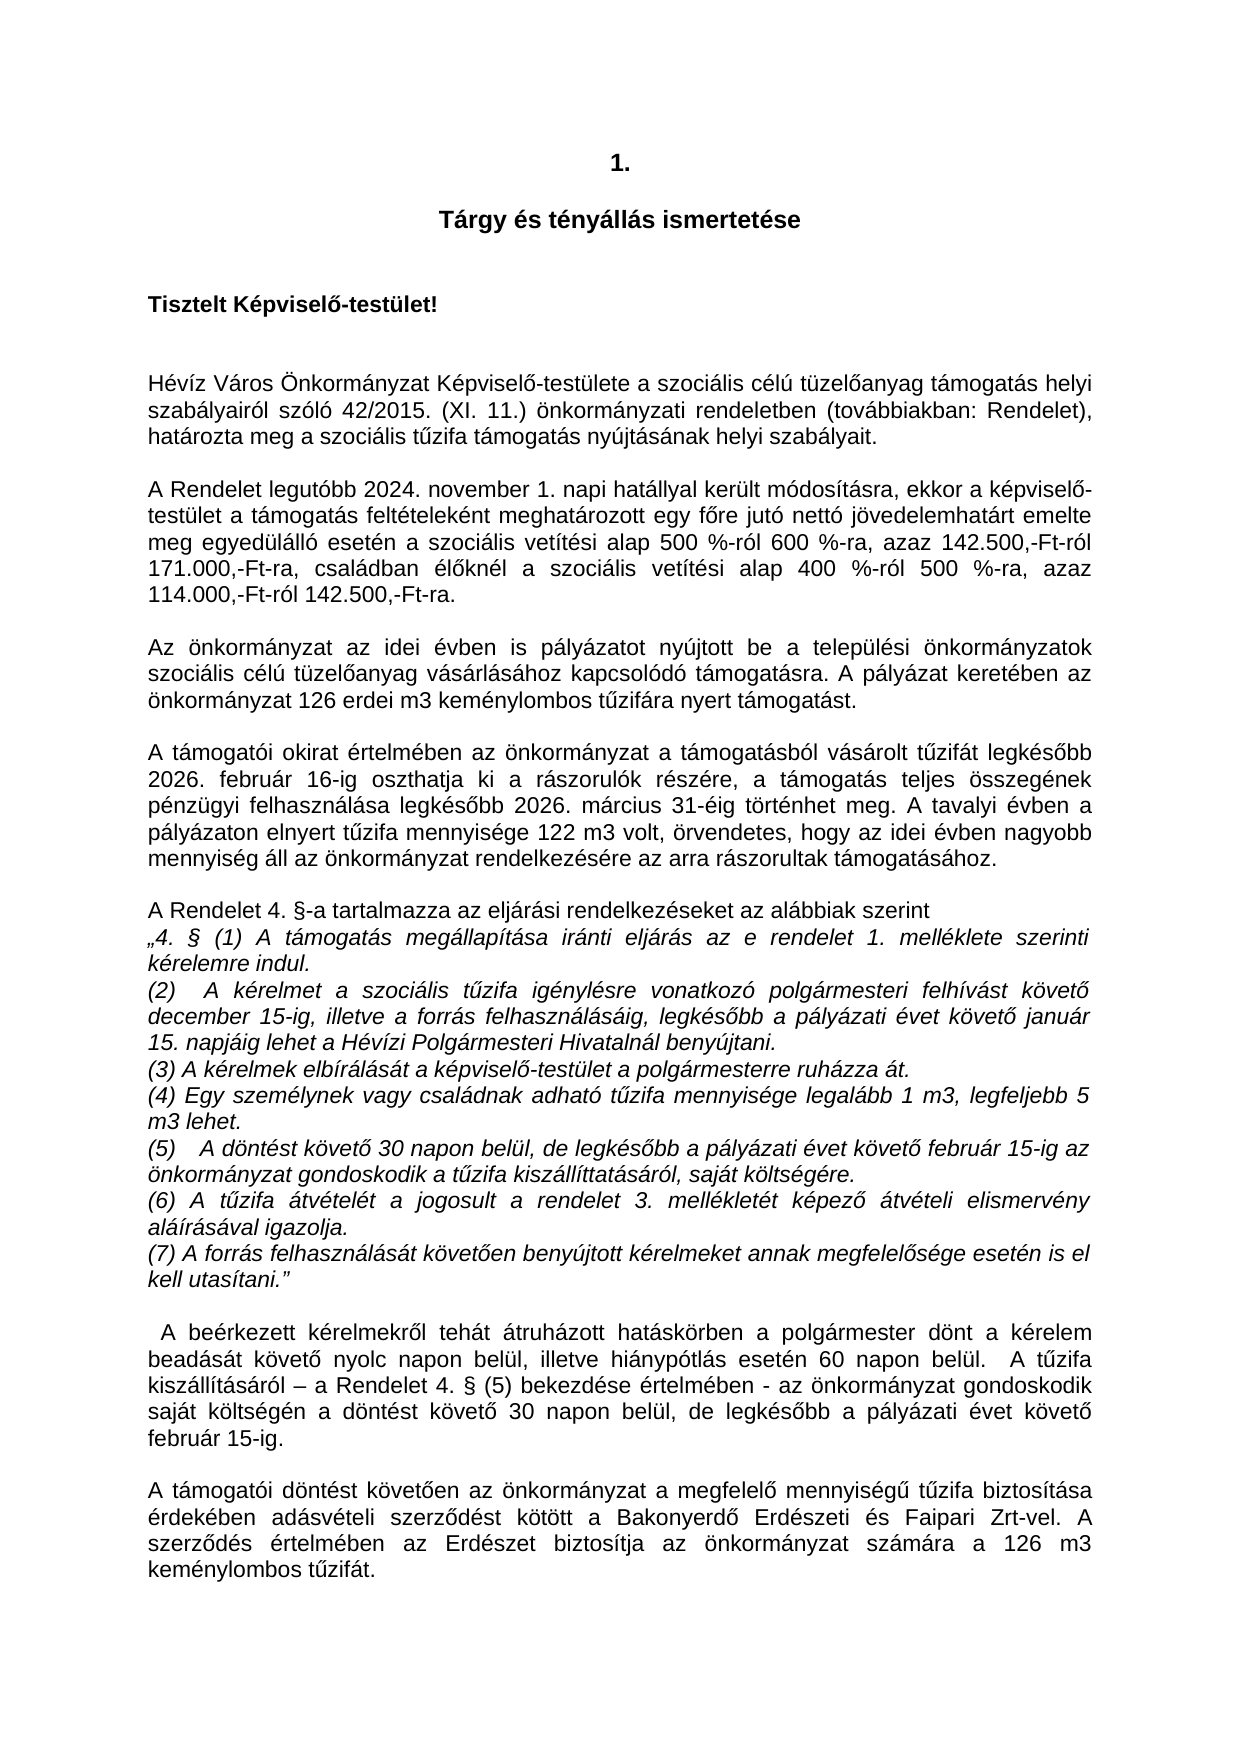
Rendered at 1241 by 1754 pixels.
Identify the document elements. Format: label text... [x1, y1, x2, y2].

text (6) A tűzifa átvételét a jogosult a rendelet 3. mellékletét képező átvételi elismervény aláírásával igazolja. [148, 1187, 1093, 1240]
text (5) A döntést követő 30 napon belül, de legkésőbb a pályázati évet követő február 15-ig az önkormányzat gondoskodik a tűzifa kiszállíttatásáról, saját költségére. [148, 1135, 1093, 1187]
text „4. § (1) A támogatás megállapítása iránti eljárás az e rendelet 1. melléklete szerinti kérelemre indul. [148, 924, 1093, 977]
text Tisztelt Képviselő-testület! [148, 291, 1093, 318]
text Hévíz Város Önkormányzat Képviselő-testülete a szociális célú tüzelőanyag támogatás helyi szabályairól szóló 42/2015. (XI. 11.) önkormányzati rendeletben (továbbiakban: Rendelet), határozta meg a szociális tűzifa támogatás nyújtásának helyi szabályait. [148, 370, 1093, 449]
text (7) A forrás felhasználását követően benyújtott kérelmeket annak megfelelősége esetén is el kell utasítani.” [148, 1240, 1093, 1293]
text A Rendelet 4. §-a tartalmazza az eljárási rendelkezéseket az alábbiak szerint [148, 897, 1093, 924]
text Az önkormányzat az idei évben is pályázatot nyújtott be a települési önkormányzatok szociális célú tüzelőanyag vásárlásához kapcsolódó támogatásra. A pályázat keretében az önkormányzat 126 erdei m3 keménylombos tűzifára nyert támogatást. [148, 634, 1093, 713]
text (2) A kérelmet a szociális tűzifa igénylésre vonatkozó polgármesteri felhívást követő december 15-ig, illetve a forrás felhasználásáig, legkésőbb a pályázati évet követő január 15. napjáig lehet a Hévízi Polgármesteri Hivatalnál benyújtani. [148, 977, 1093, 1056]
text Tárgy és tényállás ismertetése [148, 205, 1093, 234]
text A támogatói okirat értelmében az önkormányzat a támogatásból vásárolt tűzifát legkésőbb 2026. február 16-ig oszthatja ki a rászorulók részére, a támogatás teljes összegének pénzügyi felhasználása legkésőbb 2026. március 31-éig történhet meg. A tavalyi évben a pályázaton elnyert tűzifa mennyisége 122 m3 volt, örvendetes, hogy az idei évben nagyobb mennyiség áll az önkormányzat rendelkezésére az arra rászorultak támogatásához. [148, 739, 1093, 871]
text (4) Egy személynek vagy családnak adható tűzifa mennyisége legalább 1 m3, legfeljebb 5 m3 lehet. [148, 1082, 1093, 1135]
text A támogatói döntést követően az önkormányzat a megfelelő mennyiségű tűzifa biztosítása érdekében adásvételi szerződést kötött a Bakonyerdő Erdészeti és Faipari Zrt-vel. A szerződés értelmében az Erdészet biztosítja az önkormányzat számára a 126 m3 keménylombos tűzifát. [148, 1477, 1093, 1583]
text (3) A kérelmek elbírálását a képviselő-testület a polgármesterre ruházza át. [148, 1056, 1093, 1082]
text A beérkezett kérelmekről tehát átruházott hatáskörben a polgármester dönt a kérelem beadását követő nyolc napon belül, illetve hiánypótlás esetén 60 napon belül. A tűzifa kiszállításáról – a Rendelet 4. § (5) bekezdése értelmében - az önkormányzat gondoskodik saját költségén a döntést követő 30 napon belül, de legkésőbb a pályázati évet követő február 15-ig. [148, 1319, 1093, 1451]
text 1. [148, 148, 1093, 176]
text A Rendelet legutóbb 2024. november 1. napi hatállyal került módosításra, ekkor a képviselő-testület a támogatás feltételeként meghatározott egy főre jutó nettó jövedelemhatárt emelte meg egyedülálló esetén a szociális vetítési alap 500 %-ról 600 %-ra, azaz 142.500,-Ft-ról 171.000,-Ft-ra, családban élőknél a szociális vetítési alap 400 %-ról 500 %-ra, azaz 114.000,-Ft-ról 142.500,-Ft-ra. [148, 476, 1093, 608]
